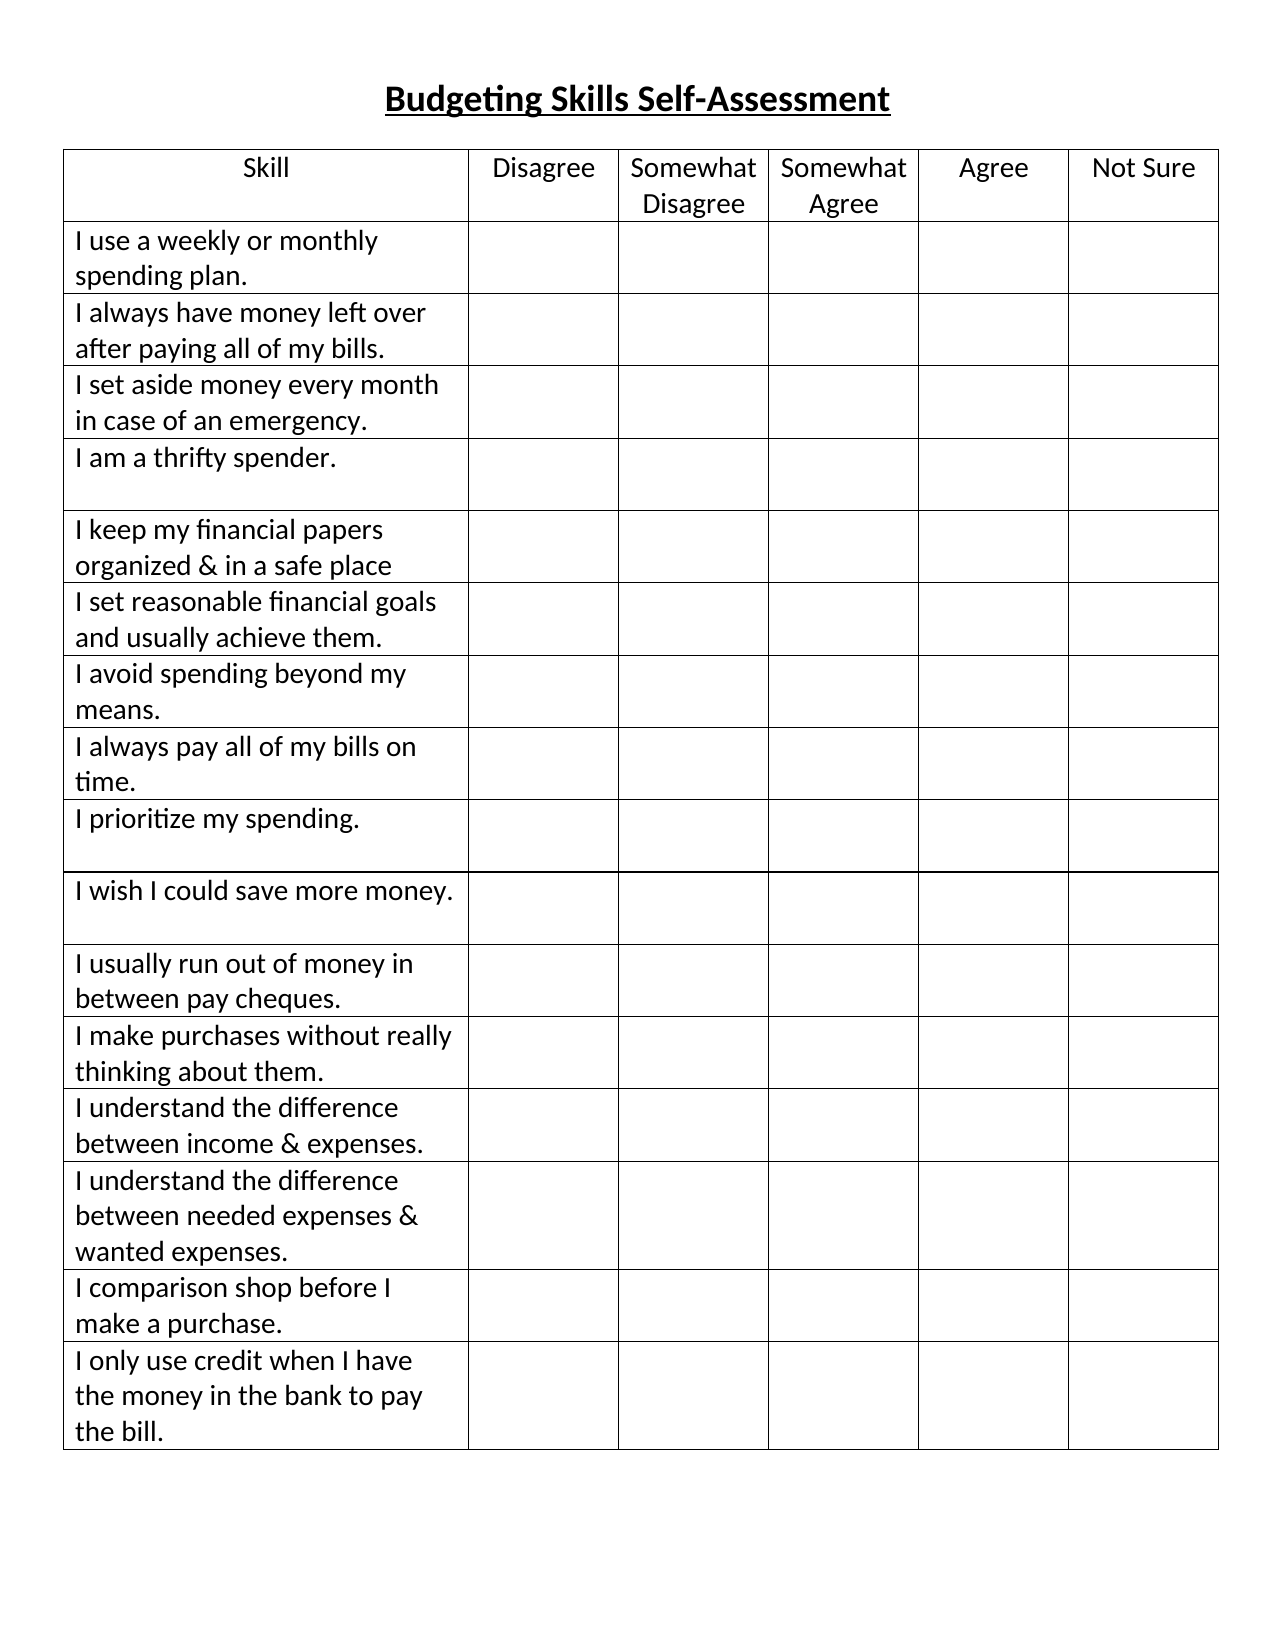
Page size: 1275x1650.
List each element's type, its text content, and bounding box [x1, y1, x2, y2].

table_cell [619, 294, 768, 365]
table_cell [919, 1089, 1068, 1161]
table_cell [469, 1270, 618, 1341]
table_header Somewhat Agree [769, 150, 918, 221]
table_cell [1069, 656, 1218, 727]
table_cell I am a thrifty spender. [64, 439, 468, 510]
table_cell [919, 728, 1068, 799]
table_cell [619, 1017, 768, 1088]
table_cell [769, 873, 918, 944]
table_header Not Sure [1069, 150, 1218, 221]
table_header Skill [64, 150, 468, 221]
table_cell [619, 873, 768, 944]
table_cell [769, 800, 918, 871]
table_cell I usually run out of money in between pay cheques. [64, 945, 468, 1016]
table_cell [619, 1089, 768, 1161]
table_cell [619, 366, 768, 438]
table_cell [619, 1342, 768, 1449]
table_cell [919, 511, 1068, 582]
table_cell [1069, 1342, 1218, 1449]
table_cell [619, 511, 768, 582]
table_cell [619, 656, 768, 727]
table_cell [919, 1270, 1068, 1341]
table_cell I prioritize my spending. [64, 800, 468, 871]
table_cell I make purchases without really thinking about them. [64, 1017, 468, 1088]
table_cell I always have money left over after paying all of my bills. [64, 294, 468, 365]
table_cell [619, 800, 768, 871]
table_cell [769, 945, 918, 1016]
table_cell [1069, 945, 1218, 1016]
table_cell [919, 1162, 1068, 1268]
table_cell [469, 439, 618, 510]
table_cell [1069, 728, 1218, 799]
table_cell [469, 656, 618, 727]
table_cell [1069, 222, 1218, 293]
table_cell [1069, 873, 1218, 944]
table_cell [919, 873, 1068, 944]
table_cell I set reasonable financial goals and usually achieve them. [64, 583, 468, 654]
table_cell [469, 511, 618, 582]
table_cell [469, 1089, 618, 1161]
table_cell [619, 439, 768, 510]
table_cell [769, 366, 918, 438]
table_cell [469, 728, 618, 799]
table_cell [1069, 1270, 1218, 1341]
table_cell [1069, 1162, 1218, 1268]
table_cell I set aside money every month in case of an emergency. [64, 366, 468, 438]
table_cell I comparison shop before I make a purchase. [64, 1270, 468, 1341]
table_cell [619, 728, 768, 799]
table_cell [469, 1342, 618, 1449]
table_cell [1069, 1017, 1218, 1088]
table_cell [619, 1162, 768, 1268]
table_cell I use a weekly or monthly spending plan. [64, 222, 468, 293]
table_cell [769, 1270, 918, 1341]
table_cell [1069, 439, 1218, 510]
table_cell I understand the difference between income & expenses. [64, 1089, 468, 1161]
table_cell [619, 945, 768, 1016]
table_cell [769, 1342, 918, 1449]
table_cell [469, 873, 618, 944]
table_cell [1069, 511, 1218, 582]
table_cell [1069, 800, 1218, 871]
table_cell [1069, 583, 1218, 654]
table_cell [619, 583, 768, 654]
table_cell [769, 1162, 918, 1268]
table_cell [769, 439, 918, 510]
table_cell [769, 656, 918, 727]
table_cell [469, 1162, 618, 1268]
table_cell [769, 728, 918, 799]
table_cell [919, 583, 1068, 654]
table_cell [919, 366, 1068, 438]
table_cell [469, 800, 618, 871]
table_cell [769, 294, 918, 365]
table_cell [769, 511, 918, 582]
table_cell [919, 800, 1068, 871]
table_cell [919, 294, 1068, 365]
table_cell I keep my financial papers organized & in a safe place [64, 511, 468, 582]
text Budgeting Skills Self-Assessment [75, 75, 1200, 121]
table_cell [469, 945, 618, 1016]
table_cell [469, 1017, 618, 1088]
table_cell I only use credit when I have the money in the bank to pay the bill. [64, 1342, 468, 1449]
table_cell [469, 222, 618, 293]
table_cell [469, 366, 618, 438]
table_cell [919, 945, 1068, 1016]
table_cell [919, 1017, 1068, 1088]
table_cell [619, 1270, 768, 1341]
table_cell [469, 294, 618, 365]
table_cell [919, 1342, 1068, 1449]
table_cell [1069, 1089, 1218, 1161]
table_cell I always pay all of my bills on time. [64, 728, 468, 799]
table_cell [769, 1089, 918, 1161]
table_cell [469, 583, 618, 654]
table_header Somewhat Disagree [619, 150, 768, 221]
table_cell [769, 222, 918, 293]
table_cell I avoid spending beyond my means. [64, 656, 468, 727]
table_cell [1069, 366, 1218, 438]
table_header Disagree [469, 150, 618, 221]
table_cell I understand the difference between needed expenses & wanted expenses. [64, 1162, 468, 1268]
table_cell [619, 222, 768, 293]
table_cell [1069, 294, 1218, 365]
table_cell [919, 656, 1068, 727]
table_cell [919, 222, 1068, 293]
table_cell [919, 439, 1068, 510]
table_cell [769, 1017, 918, 1088]
table_cell [769, 583, 918, 654]
table_cell I wish I could save more money. [64, 873, 468, 944]
table_header Agree [919, 150, 1068, 221]
